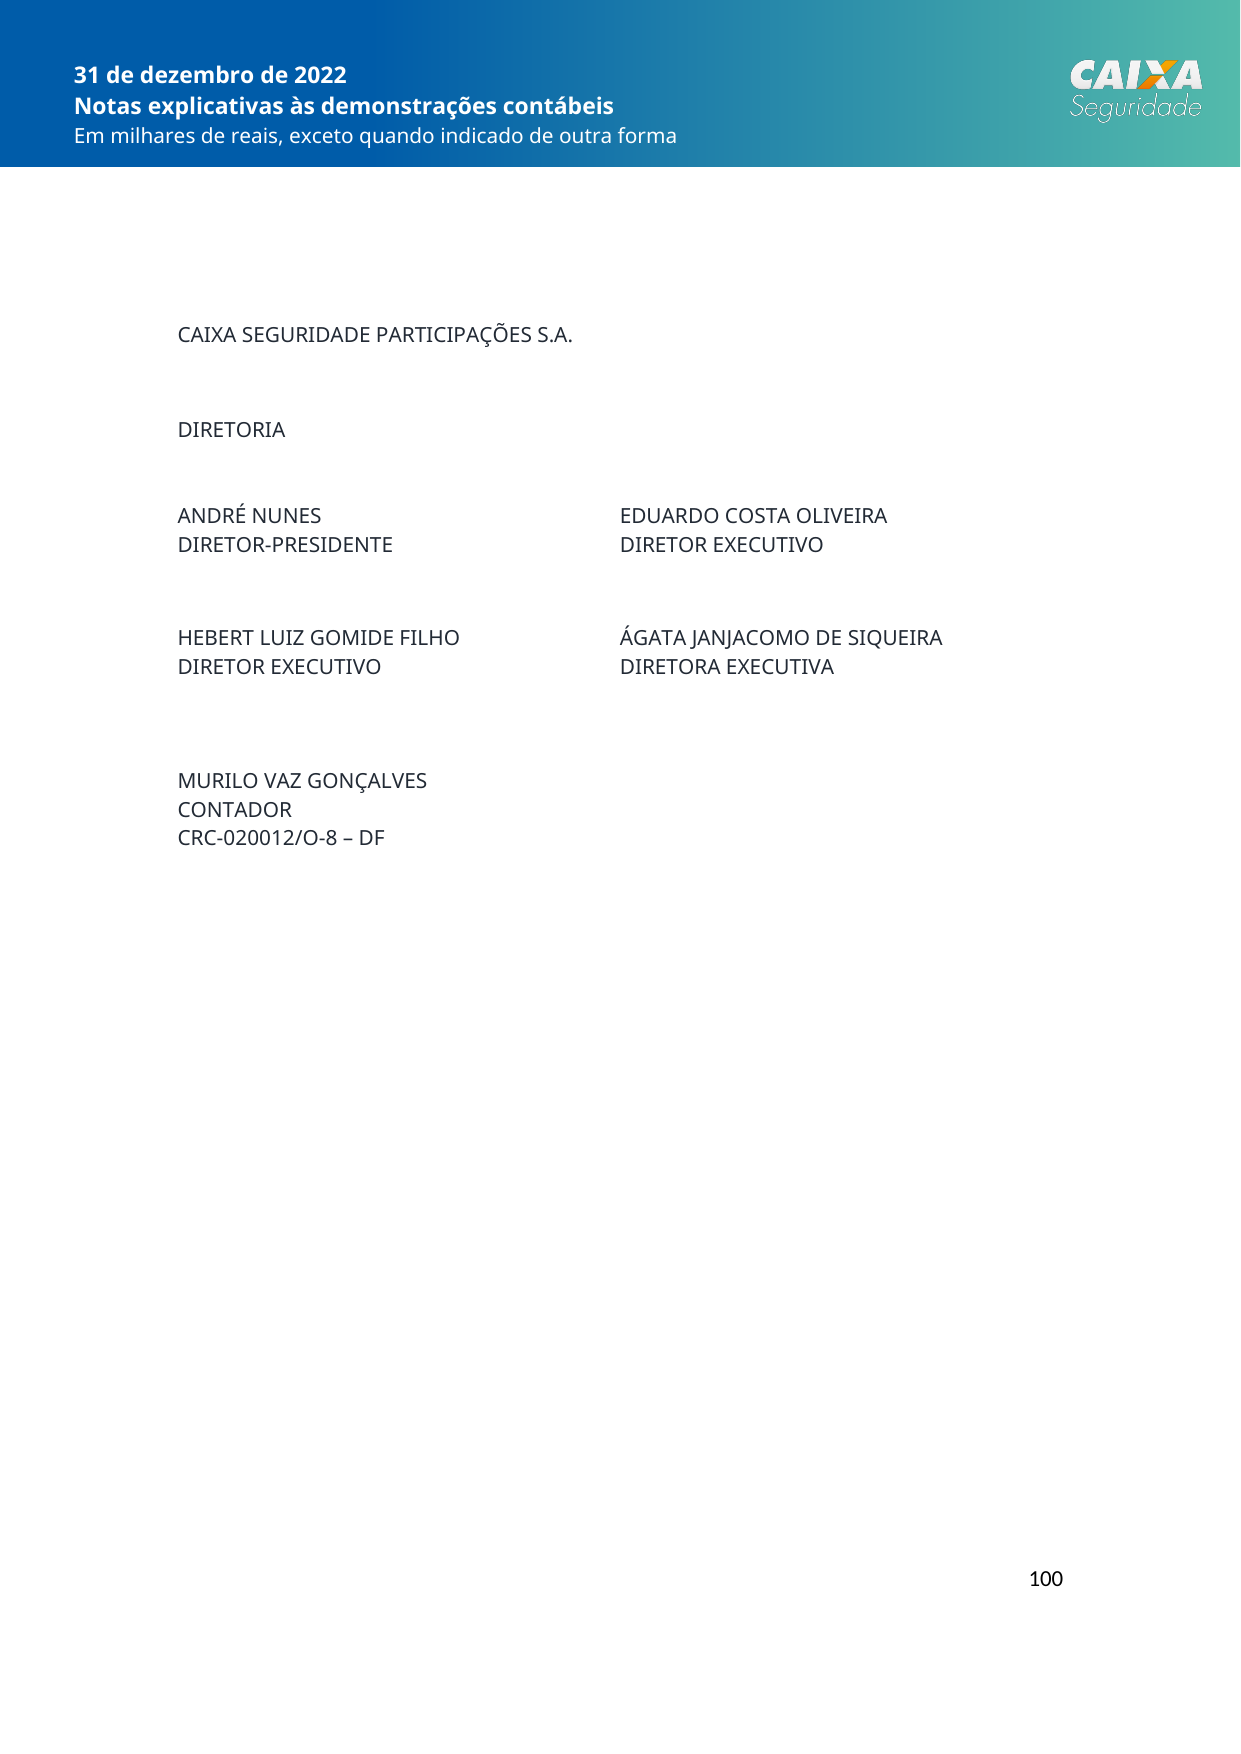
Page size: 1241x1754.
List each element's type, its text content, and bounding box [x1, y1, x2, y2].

text CONTADOR [177, 795, 1063, 823]
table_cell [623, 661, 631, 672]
text MURILO VAZ GONÇALVES [177, 767, 1063, 795]
text CRC-020012/O-8 – DF [177, 823, 1063, 852]
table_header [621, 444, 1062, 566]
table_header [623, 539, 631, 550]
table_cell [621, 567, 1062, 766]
text DIRETORIA [177, 415, 1063, 443]
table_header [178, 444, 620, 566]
picture [1068, 59, 1203, 124]
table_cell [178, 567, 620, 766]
text CAIXA SEGURIDADE PARTICIPAÇÕES S.A. [177, 320, 1063, 349]
